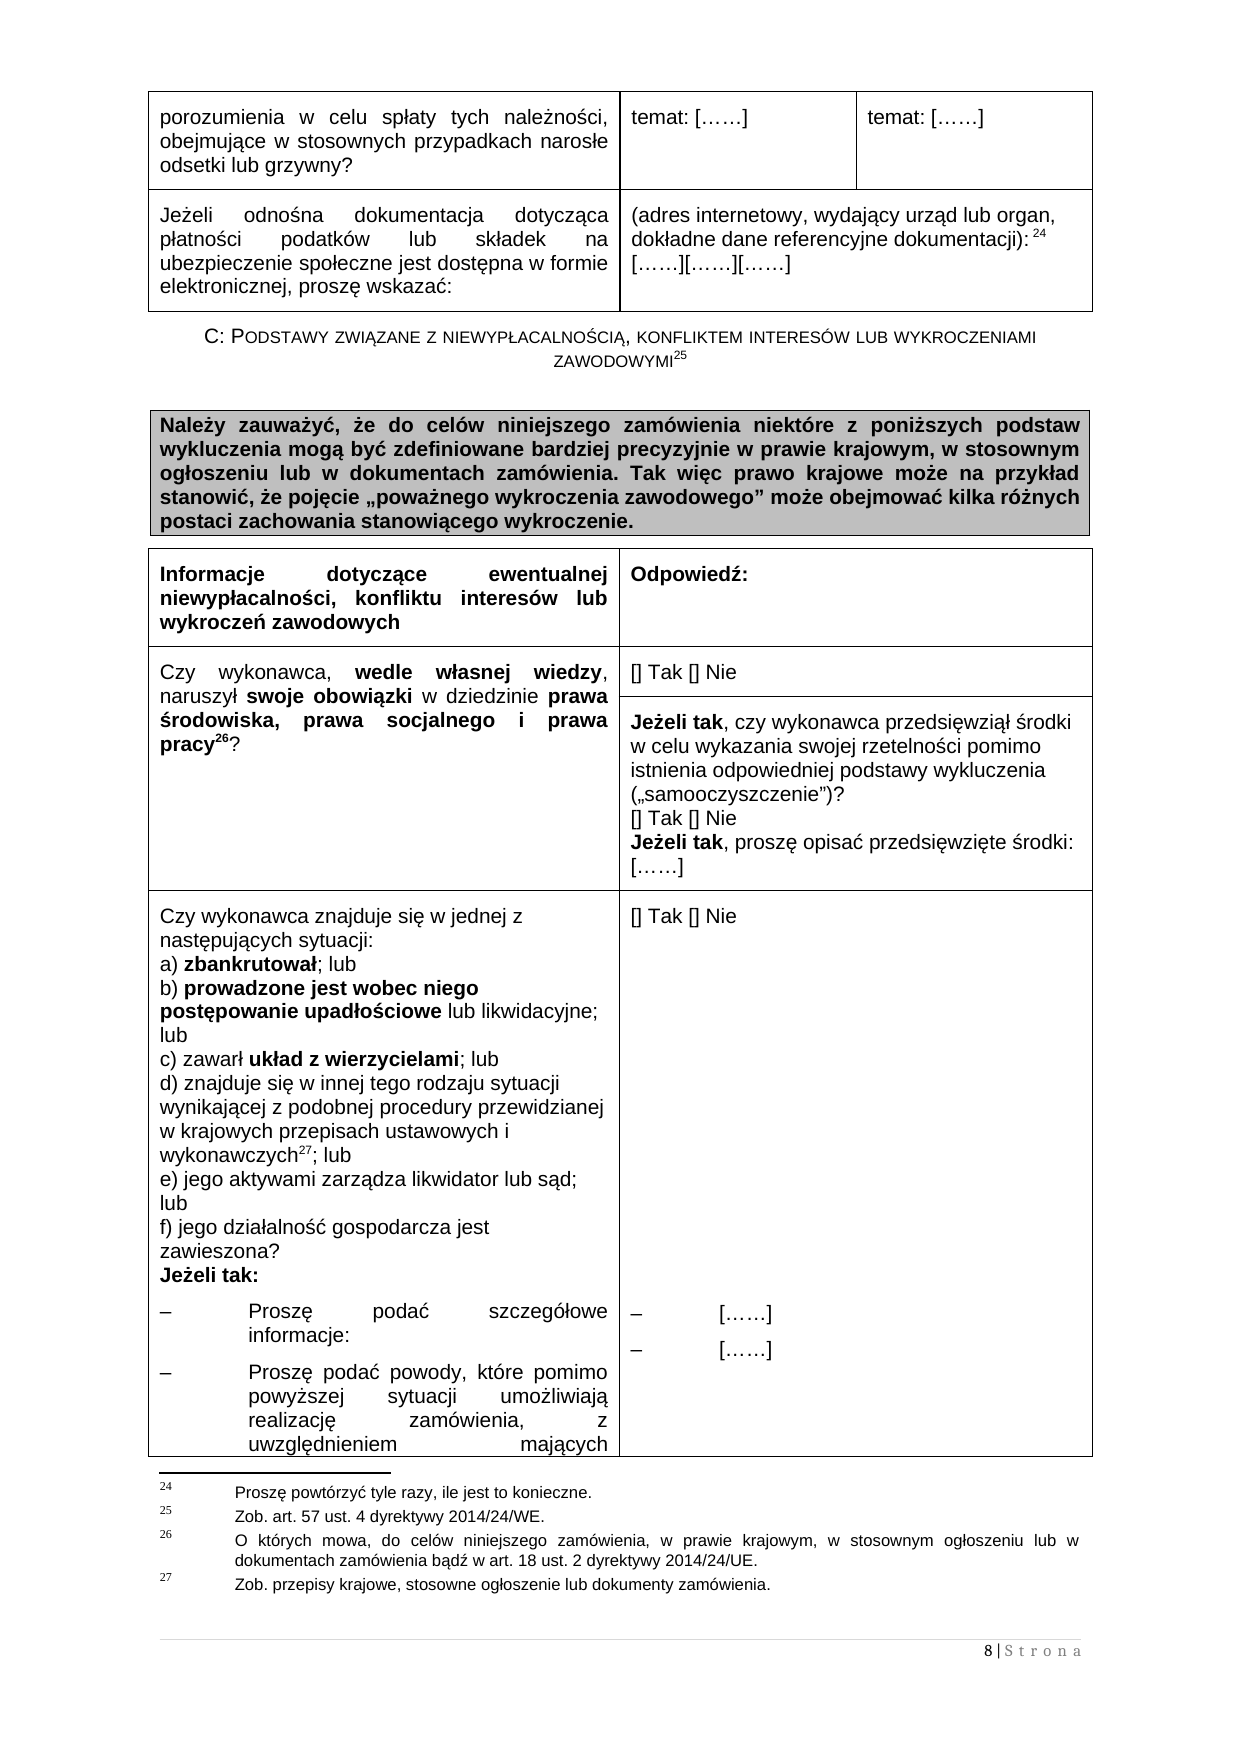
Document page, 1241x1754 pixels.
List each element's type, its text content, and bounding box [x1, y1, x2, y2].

text C: Podstawy związane z niewypłacalnością, konfliktem interesów lub wykroczeniami zawodowymi [159, 324, 1081, 372]
text Należy zauważyć, że do celów niniejszego zamówienia niektóre z poniższych podstaw wykluczenia mogą być zdefiniowane bardziej precyzyjnie w prawie krajowym, w stosownym ogłoszeniu lub w dokumentach zamówienia. Tak więc prawo krajowe może na przykład stanowić, że pojęcie „poważnego wykroczenia zawodowego” może obejmować kilka różnych postaci zachowania stanowiącego wykroczenie. [151, 411, 1089, 535]
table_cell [620, 891, 1092, 1456]
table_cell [857, 92, 1092, 189]
table_cell Jeżeli odnośna dokumentacja dotycząca płatności podatków lub składek na ubezpieczenie społeczne jest dostępna w formie elektronicznej, proszę wskazać: [149, 190, 619, 311]
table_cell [621, 92, 856, 189]
table_header Odpowiedź: [620, 549, 1092, 646]
table_cell Czy wykonawca, wedle własnej wiedzy, naruszył swoje obowiązki w dziedzinie prawa środowiska, prawa socjalnego i prawa pracy? [149, 647, 619, 890]
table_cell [149, 891, 619, 1456]
table_cell (adres internetowy, wydający urząd lub organ, dokładne dane referencyjne dokumentacji): [……][……][……] [621, 190, 1092, 311]
table_header Informacje dotyczące ewentualnej niewypłacalności, konfliktu interesów lub wykroczeń zawodowych [149, 549, 619, 646]
table_cell Jeżeli tak, czy wykonawca przedsięwziął środki w celu wykazania swojej rzetelności pomimo istnienia odpowiedniej podstawy wykluczenia („samooczyszczenie”)? [] Tak [] Nie Jeżeli tak, proszę opisać przedsięwzięte środki: [……] [620, 697, 1092, 890]
table_cell [] Tak [] Nie [620, 647, 1092, 696]
